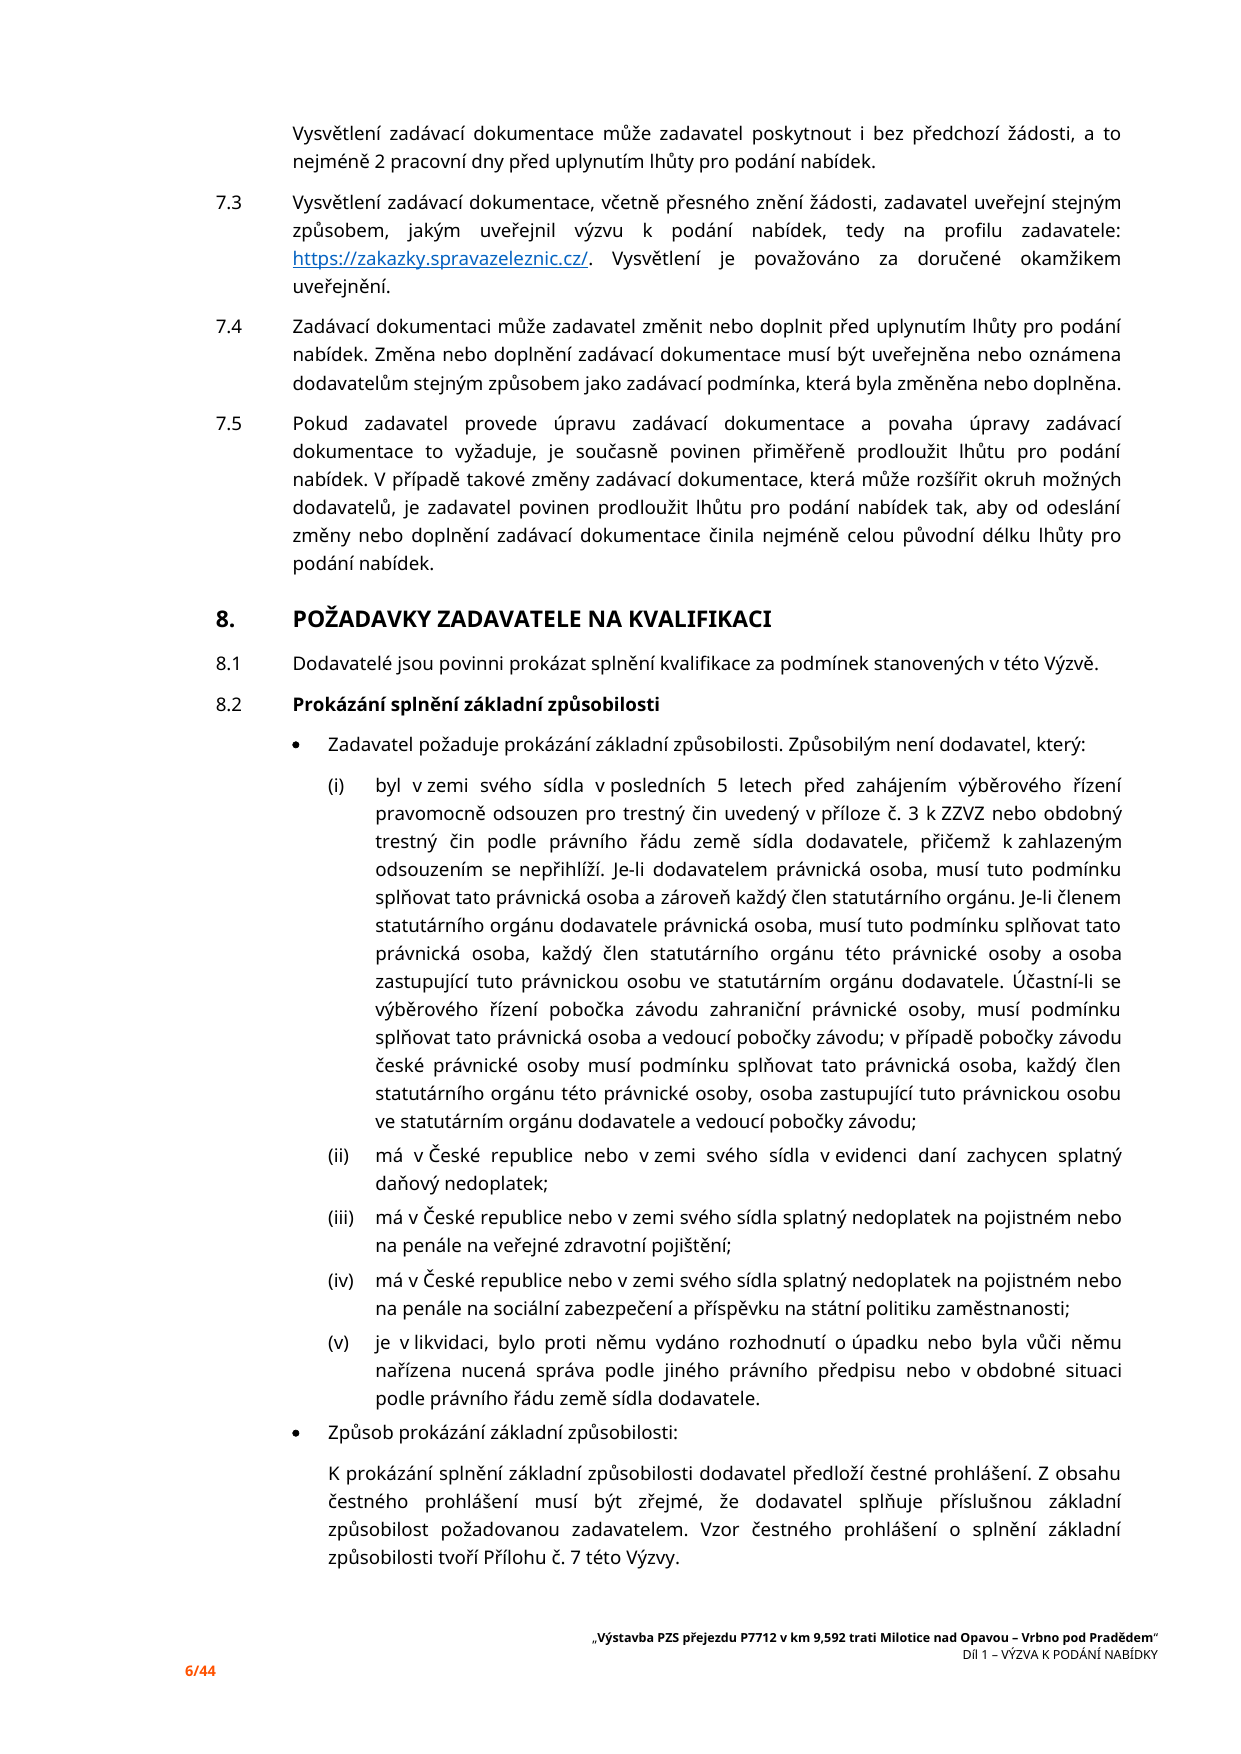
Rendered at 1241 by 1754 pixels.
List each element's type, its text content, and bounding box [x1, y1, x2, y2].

text má v České republice nebo v zemi svého sídla splatný nedoplatek na pojistném nebo na penále na veřejné zdravotní pojištění; [328, 1205, 1122, 1258]
text je v likvidaci, bylo proti němu vydáno rozhodnutí o úpadku nebo byla vůči němu nařízena nucená správa podle jiného právního předpisu nebo v obdobné situaci podle právního řádu země sídla dodavatele. [328, 1329, 1122, 1411]
text Pokud zadavatel provede úpravu zadávací dokumentace a povaha úpravy zadávací dokumentace to vyžaduje, je současně povinen přiměřeně prodloužit lhůtu pro podání nabídek. V případě takové změny zadávací dokumentace, která může rozšířit okruh možných dodavatelů, je zadavatel povinen prodloužit lhůtu pro podání nabídek tak, aby od odeslání změny nebo doplnění zadávací dokumentace činila nejméně celou původní délku lhůty pro podání nabídek. [216, 410, 1122, 576]
text POŽADAVKY ZADAVATELE NA KVALIFIKACI [216, 603, 1122, 635]
text má v České republice nebo v zemi svého sídla v evidenci daní zachycen splatný daňový nedoplatek; [328, 1142, 1122, 1196]
text Zadavatel požaduje prokázání základní způsobilosti. Způsobilým není dodavatel, který: [292, 731, 1122, 757]
text Způsob prokázání základní způsobilosti: [292, 1419, 1122, 1445]
text Vysvětlení zadávací dokumentace, včetně přesného znění žádosti, zadavatel uveřejní stejným způsobem, jakým uveřejnil výzvu k podání nabídek, tedy na profilu zadavatele: https://zakazky.spravazeleznic.cz/. Vysvětlení je považováno za doručené okamžikem uveřejnění. [216, 189, 1122, 299]
text Dodavatelé jsou povinni prokázat splnění kvalifikace za podmínek stanovených v této Výzvě. [216, 650, 1122, 676]
text má v České republice nebo v zemi svého sídla splatný nedoplatek na pojistném nebo na penále na sociální zabezpečení a příspěvku na státní politiku zaměstnanosti; [328, 1267, 1122, 1321]
text Zadávací dokumentaci může zadavatel změnit nebo doplnit před uplynutím lhůty pro podání nabídek. Změna nebo doplnění zadávací dokumentace musí být uveřejněna nebo oznámena dodavatelům stejným způsobem jako zadávací podmínka, která byla změněna nebo doplněna. [216, 314, 1122, 395]
text Prokázání splnění základní způsobilosti [216, 691, 1122, 716]
text K prokázání splnění základní způsobilosti dodavatel předloží čestné prohlášení. Z obsahu čestného prohlášení musí být zřejmé, že dodavatel splňuje příslušnou základní způsobilost požadovanou zadavatelem. Vzor čestného prohlášení o splnění základní způsobilosti tvoří Přílohu č. 7 této Výzvy. [328, 1460, 1122, 1570]
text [216, 121, 1122, 174]
text byl v zemi svého sídla v posledních 5 letech před zahájením výběrového řízení pravomocně odsouzen pro trestný čin uvedený v příloze č. 3 k ZZVZ nebo obdobný trestný čin podle právního řádu země sídla dodavatele, přičemž k zahlazeným odsouzením se nepřihlíží. Je-li dodavatelem právnická osoba, musí tuto podmínku splňovat tato právnická osoba a zároveň každý člen statutárního orgánu. Je-li členem statutárního orgánu dodavatele právnická osoba, musí tuto podmínku splňovat tato právnická osoba, každý člen statutárního orgánu této právnické osoby a osoba zastupující tuto právnickou osobu ve statutárním orgánu dodavatele. Účastní-li se výběrového řízení pobočka závodu zahraniční právnické osoby, musí podmínku splňovat tato právnická osoba a vedoucí pobočky závodu; v případě pobočky závodu české právnické osoby musí podmínku splňovat tato právnická osoba, každý člen statutárního orgánu této právnické osoby, osoba zastupující tuto právnickou osobu ve statutárním orgánu dodavatele a vedoucí pobočky závodu; [328, 772, 1122, 1134]
